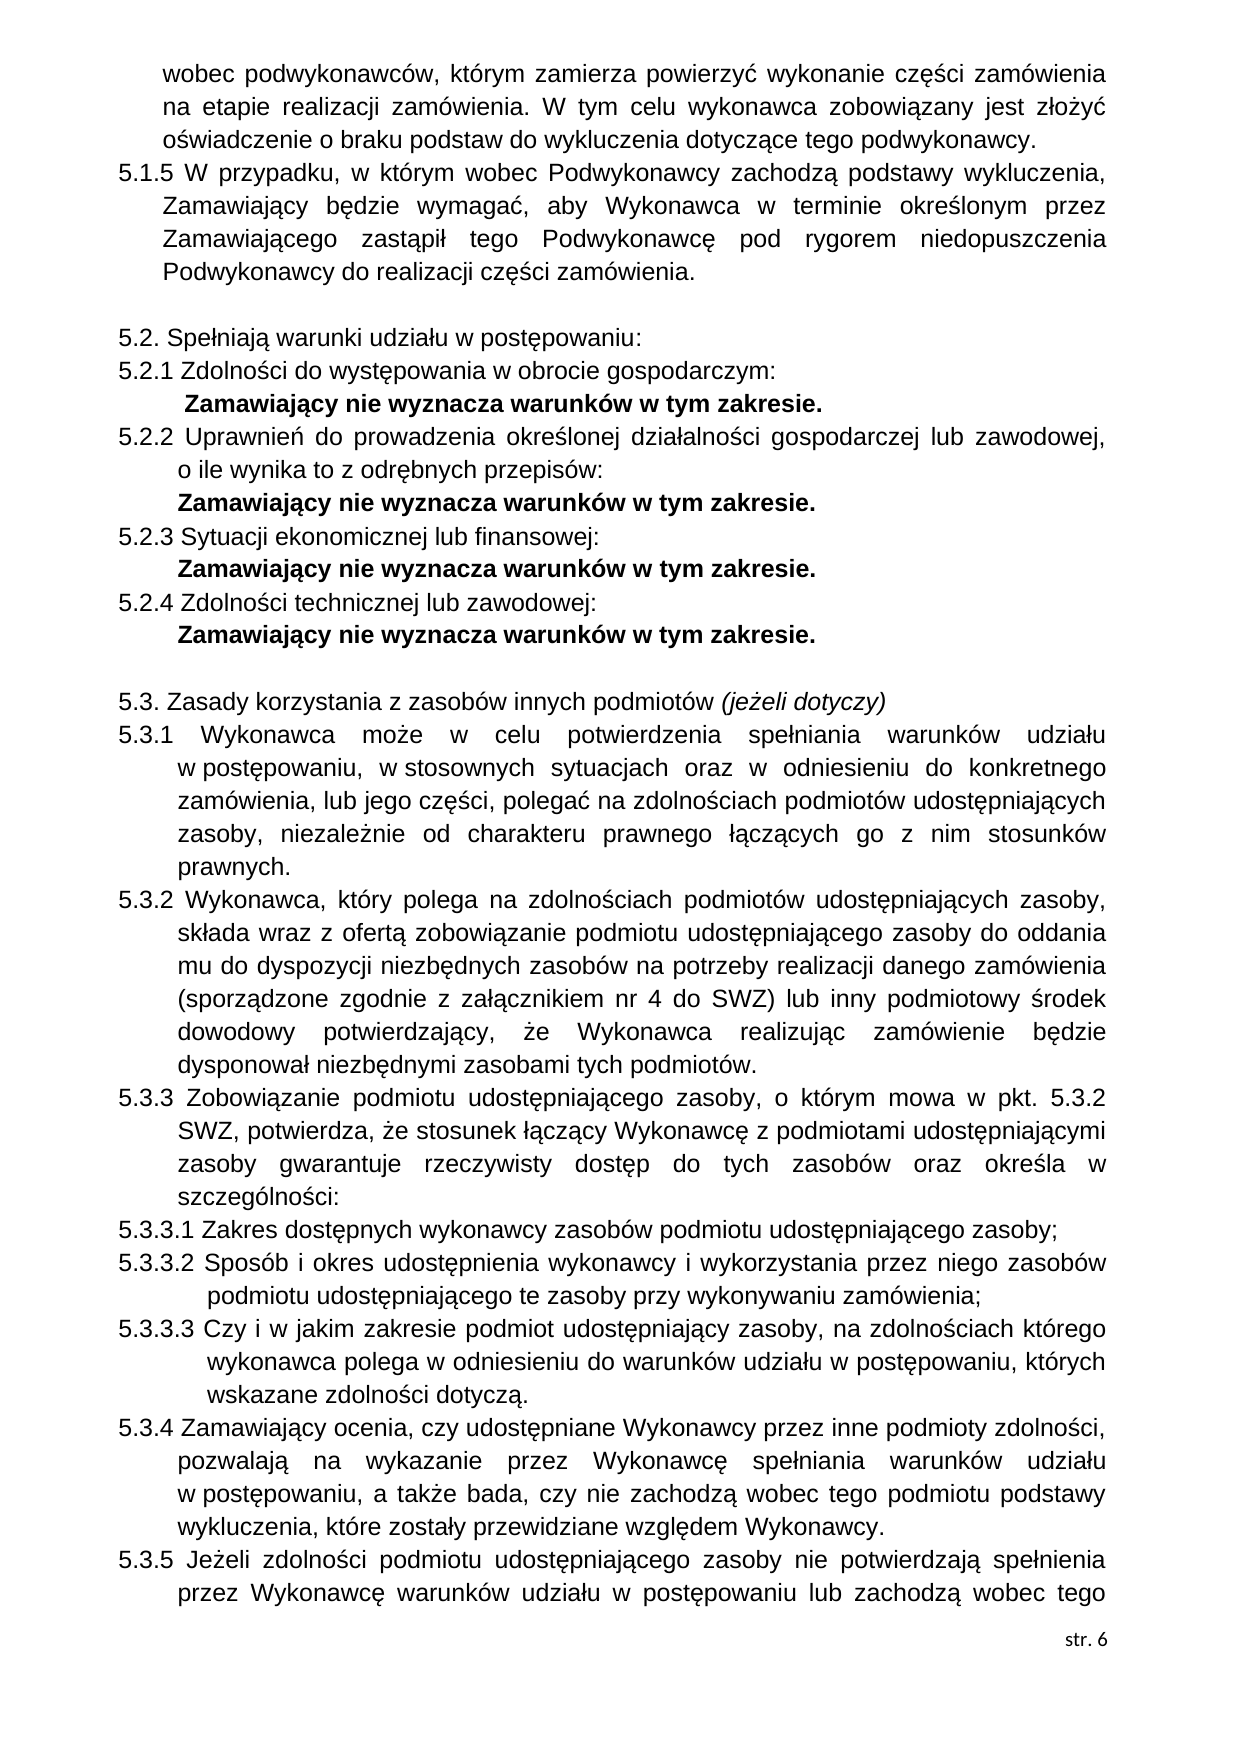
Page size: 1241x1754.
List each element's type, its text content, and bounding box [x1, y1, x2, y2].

text 5.2.1 Zdolności do występowania w obrocie gospodarczym: [118, 356, 1107, 385]
text 5.2. Spełniają warunki udziału w postępowaniu: [118, 323, 1107, 352]
text Zamawiający nie wyznacza warunków w tym zakresie. [177, 389, 1107, 418]
text 5.3.3.2 Sposób i okres udostępnienia wykonawcy i wykorzystania przez niego zasobów podmiotu udostępniającego te zasoby przy wykonywaniu zamówienia; [118, 1248, 1107, 1310]
text 5.3.3 Zobowiązanie podmiotu udostępniającego zasoby, o którym mowa w pkt. 5.3.2 SWZ, potwierdza, że stosunek łączący Wykonawcę z podmiotami udostępniającymi zasoby gwarantuje rzeczywisty dostęp do tych zasobów oraz określa w szczególności: [118, 1083, 1107, 1211]
text 5.2.3 Sytuacji ekonomicznej lub finansowej: [118, 521, 1107, 550]
text 5.3. Zasady korzystania z zasobów innych podmiotów (jeżeli dotyczy) [118, 687, 1107, 715]
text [118, 59, 1107, 154]
text Zamawiający nie wyznacza warunków w tym zakresie. [177, 621, 1107, 649]
text Zamawiający nie wyznacza warunków w tym zakresie. [177, 488, 1107, 517]
text 5.3.3.3 Czy i w jakim zakresie podmiot udostępniający zasoby, na zdolnościach którego wykonawca polega w odniesieniu do warunków udziału w postępowaniu, których wskazane zdolności dotyczą. [118, 1314, 1107, 1409]
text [118, 1545, 1107, 1607]
text 5.3.1 Wykonawca może w celu potwierdzenia spełniania warunków udziału w postępowaniu, w stosownych sytuacjach oraz w odniesieniu do konkretnego zamówienia, lub jego części, polegać na zdolnościach podmiotów udostępniających zasoby, niezależnie od charakteru prawnego łączących go z nim stosunków prawnych. [118, 719, 1107, 880]
text 5.3.4 Zamawiający ocenia, czy udostępniane Wykonawcy przez inne podmioty zdolności, pozwalają na wykazanie przez Wykonawcę spełniania warunków udziału w postępowaniu, a także bada, czy nie zachodzą wobec tego podmiotu podstawy wykluczenia, które zostały przewidziane względem Wykonawcy. [118, 1413, 1107, 1541]
text 5.1.5 W przypadku, w którym wobec Podwykonawcy zachodzą podstawy wykluczenia, Zamawiający będzie wymagać, aby Wykonawca w terminie określonym przez Zamawiającego zastąpił tego Podwykonawcę pod rygorem niedopuszczenia Podwykonawcy do realizacji części zamówienia. [118, 158, 1107, 286]
text 5.3.3.1 Zakres dostępnych wykonawcy zasobów podmiotu udostępniającego zasoby; [118, 1215, 1107, 1244]
text Zamawiający nie wyznacza warunków w tym zakresie. [177, 554, 1107, 583]
text 5.3.2 Wykonawca, który polega na zdolnościach podmiotów udostępniających zasoby, składa wraz z ofertą zobowiązanie podmiotu udostępniającego zasoby do oddania mu do dyspozycji niezbędnych zasobów na potrzeby realizacji danego zamówienia (sporządzone zgodnie z załącznikiem nr 4 do SWZ) lub inny podmiotowy środek dowodowy potwierdzający, że Wykonawca realizując zamówienie będzie dysponował niezbędnymi zasobami tych podmiotów. [118, 885, 1107, 1078]
text 5.2.2 Uprawnień do prowadzenia określonej działalności gospodarczej lub zawodowej, o ile wynika to z odrębnych przepisów: [118, 422, 1107, 484]
text 5.2.4 Zdolności technicznej lub zawodowej: [118, 587, 1107, 616]
